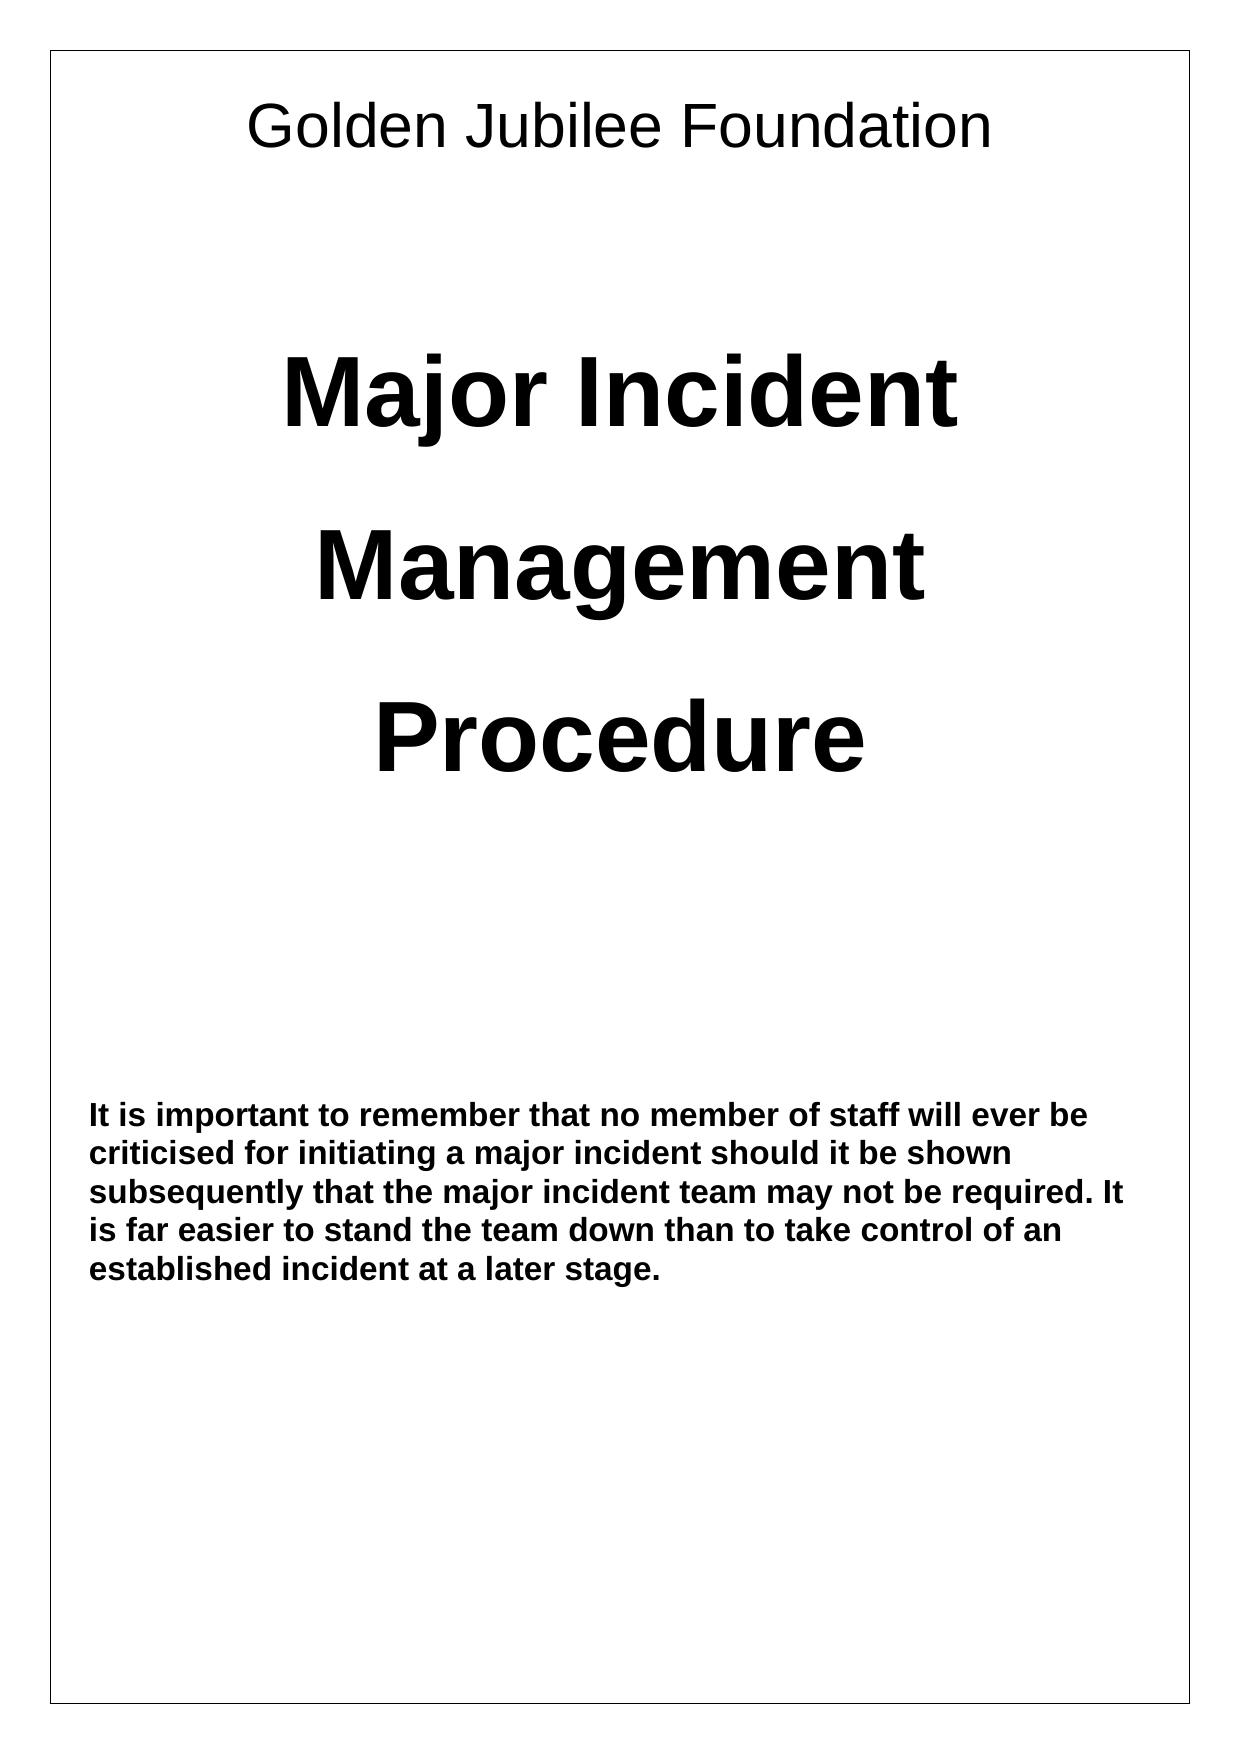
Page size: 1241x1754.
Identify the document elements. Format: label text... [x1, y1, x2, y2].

text Golden Jubilee Foundation [89, 89, 1152, 161]
text It is important to remember that no member of staff will ever be criticised for initiating a major incident should it be shown subsequently that the major incident team may not be required. It is far easier to stand the team down than to take control of an established incident at a later stage. [89, 1095, 1152, 1287]
text Major Incident Management Procedure [89, 333, 1152, 793]
